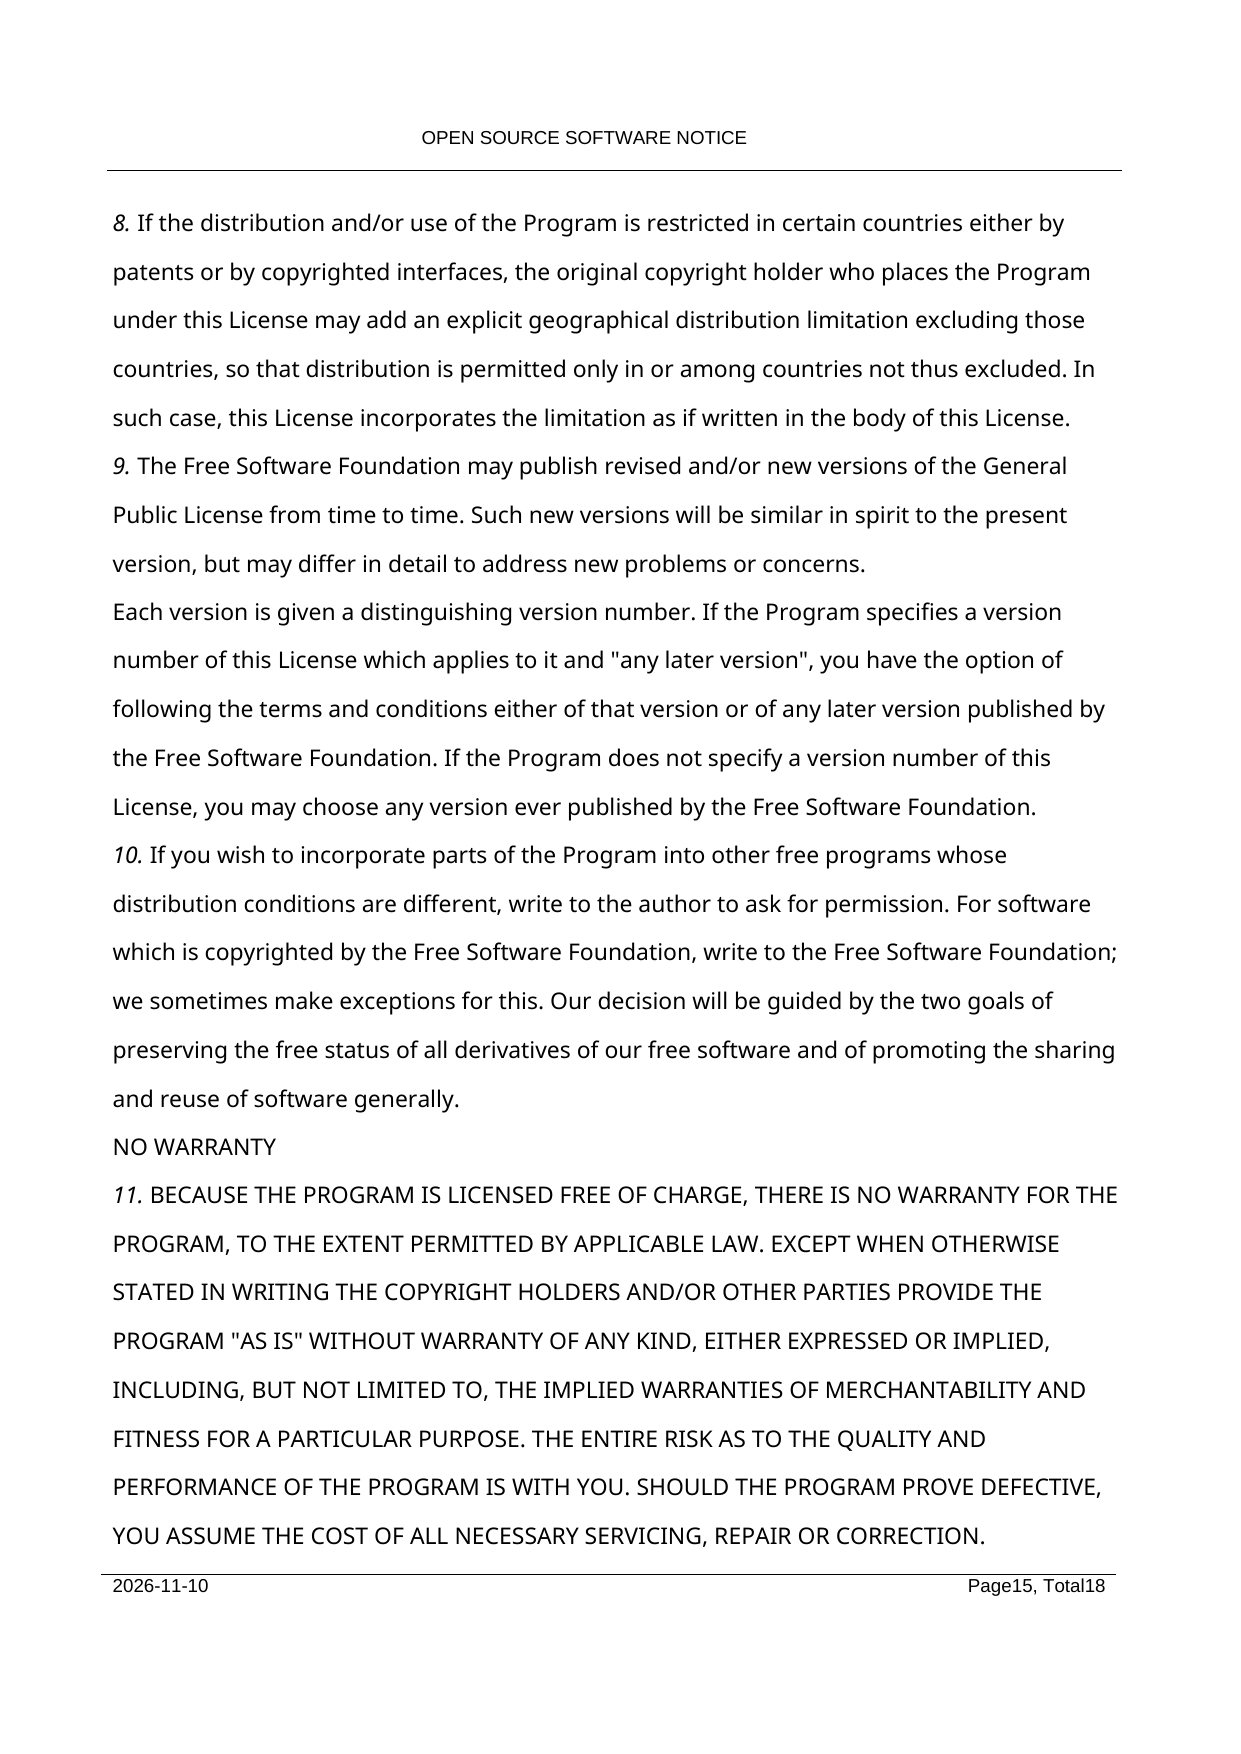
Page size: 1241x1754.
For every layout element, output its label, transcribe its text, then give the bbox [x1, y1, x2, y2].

text 10. If you wish to incorporate parts of the Program into other free programs whose distribution conditions are different, write to the author to ask for permission. For software which is copyrighted by the Free Software Foundation, write to the Free Software Foundation; we sometimes make exceptions for this. Our decision will be guided by the two goals of preserving the free status of all derivatives of our free software and of promoting the sharing and reuse of software generally. [112, 838, 1128, 1114]
text 11. BECAUSE THE PROGRAM IS LICENSED FREE OF CHARGE, THERE IS NO WARRANTY FOR THE PROGRAM, TO THE EXTENT PERMITTED BY APPLICABLE LAW. EXCEPT WHEN OTHERWISE STATED IN WRITING THE COPYRIGHT HOLDERS AND/OR OTHER PARTIES PROVIDE THE PROGRAM "AS IS" WITHOUT WARRANTY OF ANY KIND, EITHER EXPRESSED OR IMPLIED, INCLUDING, BUT NOT LIMITED TO, THE IMPLIED WARRANTIES OF MERCHANTABILITY AND FITNESS FOR A PARTICULAR PURPOSE. THE ENTIRE RISK AS TO THE QUALITY AND PERFORMANCE OF THE PROGRAM IS WITH YOU. SHOULD THE PROGRAM PROVE DEFECTIVE, YOU ASSUME THE COST OF ALL NECESSARY SERVICING, REPAIR OR CORRECTION. [112, 1178, 1128, 1552]
text Each version is given a distinguishing version number. If the Program specifies a version number of this License which applies to it and "any later version", you have the option of following the terms and conditions either of that version or of any later version published by the Free Software Foundation. If the Program does not specify a version number of this License, you may choose any version ever published by the Free Software Foundation. [112, 595, 1128, 823]
text 9. The Free Software Foundation may publish revised and/or new versions of the General Public License from time to time. Such new versions will be similar in spirit to the present version, but may differ in detail to address new problems or concerns. [112, 449, 1128, 579]
text 8. If the distribution and/or use of the Program is restricted in certain countries either by patents or by copyrighted interfaces, the original copyright holder who places the Program under this License may add an explicit geographical distribution limitation excluding those countries, so that distribution is permitted only in or among countries not thus excluded. In such case, this License incorporates the limitation as if written in the body of this License. [112, 206, 1128, 434]
text NO WARRANTY [112, 1130, 1128, 1163]
